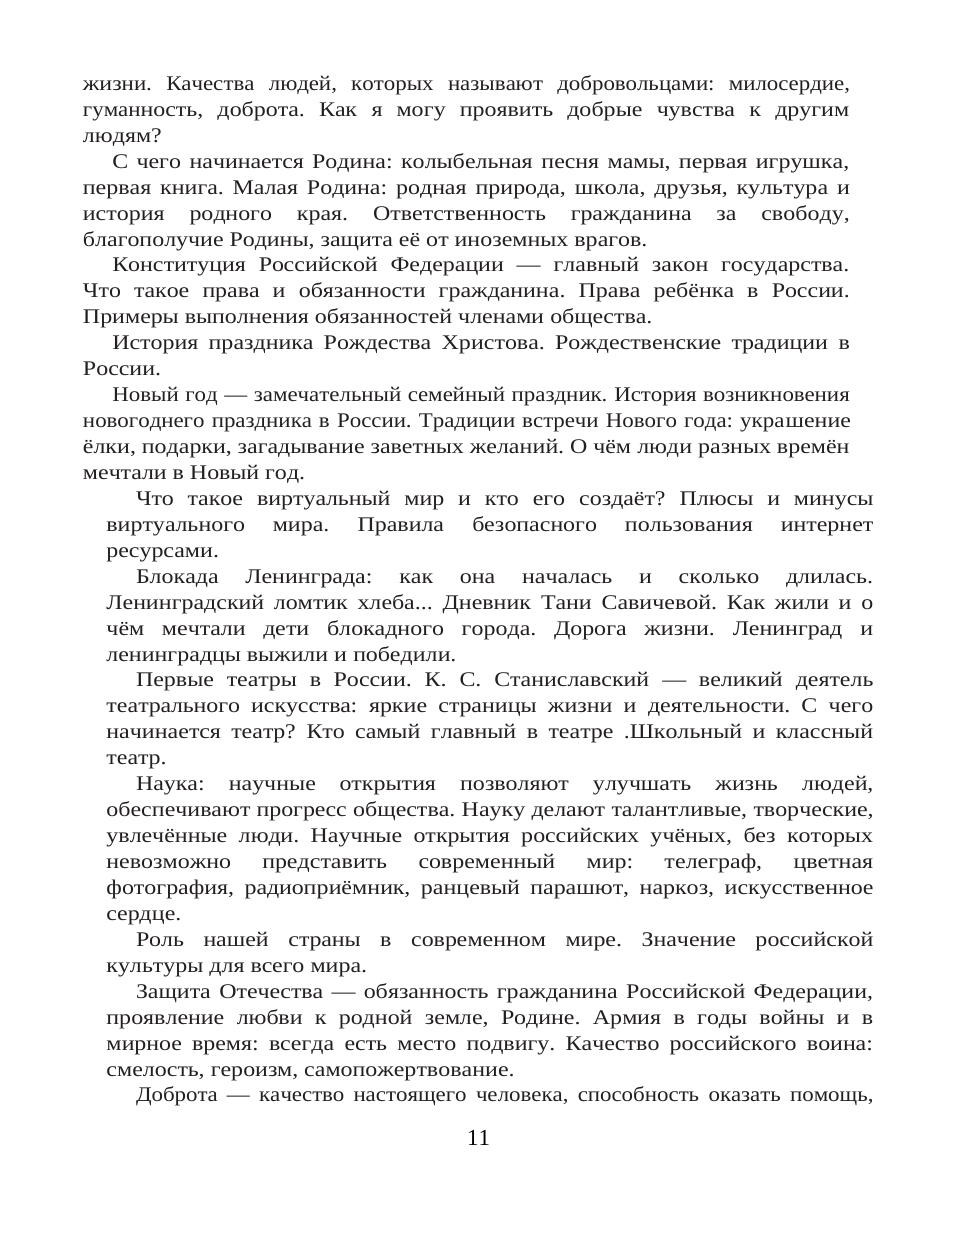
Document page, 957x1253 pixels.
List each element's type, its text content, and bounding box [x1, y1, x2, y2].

text Защита Отечества — обязанность гражданина Российской Федерации, проявление любви к родной земле, Родине. Армия в годы войны и в мирное время: всегда есть место подвигу. Качество российского воина: смелость, героизм, самопожертвование. [106, 979, 874, 1081]
text История праздника Рождества Христова. Рождественские традиции в России. [83, 330, 851, 380]
text Первые театры в России. К. С. Станиславский — великий деятель театрального искусства: яркие страницы жизни и деятельности. С чего начинается театр? Кто самый главный в театре .Школьный и классный театр. [106, 667, 874, 769]
text Наука: научные открытия позволяют улучшать жизнь людей, обеспечивают прогресс общества. Науку делают талантливые, творческие, увлечённые люди. Научные открытия российских учёных, без которых невозможно представить современный мир: телеграф, цветная фотография, радиоприёмник, ранцевый парашют, наркоз, искусственное сердце. [106, 771, 874, 925]
text Конституция Российской Федерации — главный закон государства. Что такое права и обязанности гражданина. Права ребёнка в России. Примеры выполнения обязанностей членами общества. [83, 252, 851, 328]
text С чего начинается Родина: колыбельная песня мамы, первая игрушка, первая книга. Малая Родина: родная природа, школа, друзья, культура и история родного края. Ответственность гражданина за свободу, благополучие Родины, защита её от иноземных врагов. [83, 149, 851, 251]
text Блокада Ленинграда: как она началась и сколько длилась. Ленинградский ломтик хлеба... Дневник Тани Савичевой. Как жили и о чём мечтали дети блокадного города. Дорога жизни. Ленинград и ленинградцы выжили и победили. [106, 564, 874, 666]
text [106, 1082, 874, 1106]
text Новый год — замечательный семейный праздник. История возникновения новогоднего праздника в России. Традиции встречи Нового года: украшение ёлки, подарки, загадывание заветных желаний. О чём люди разных времён мечтали в Новый год. [83, 382, 851, 484]
text Роль нашей страны в современном мире. Значение российской культуры для всего мира. [106, 927, 874, 977]
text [83, 71, 851, 147]
text Что такое виртуальный мир и кто его создаёт? Плюсы и минусы виртуального мира. Правила безопасного пользования интернет ресурсами. [106, 486, 874, 562]
